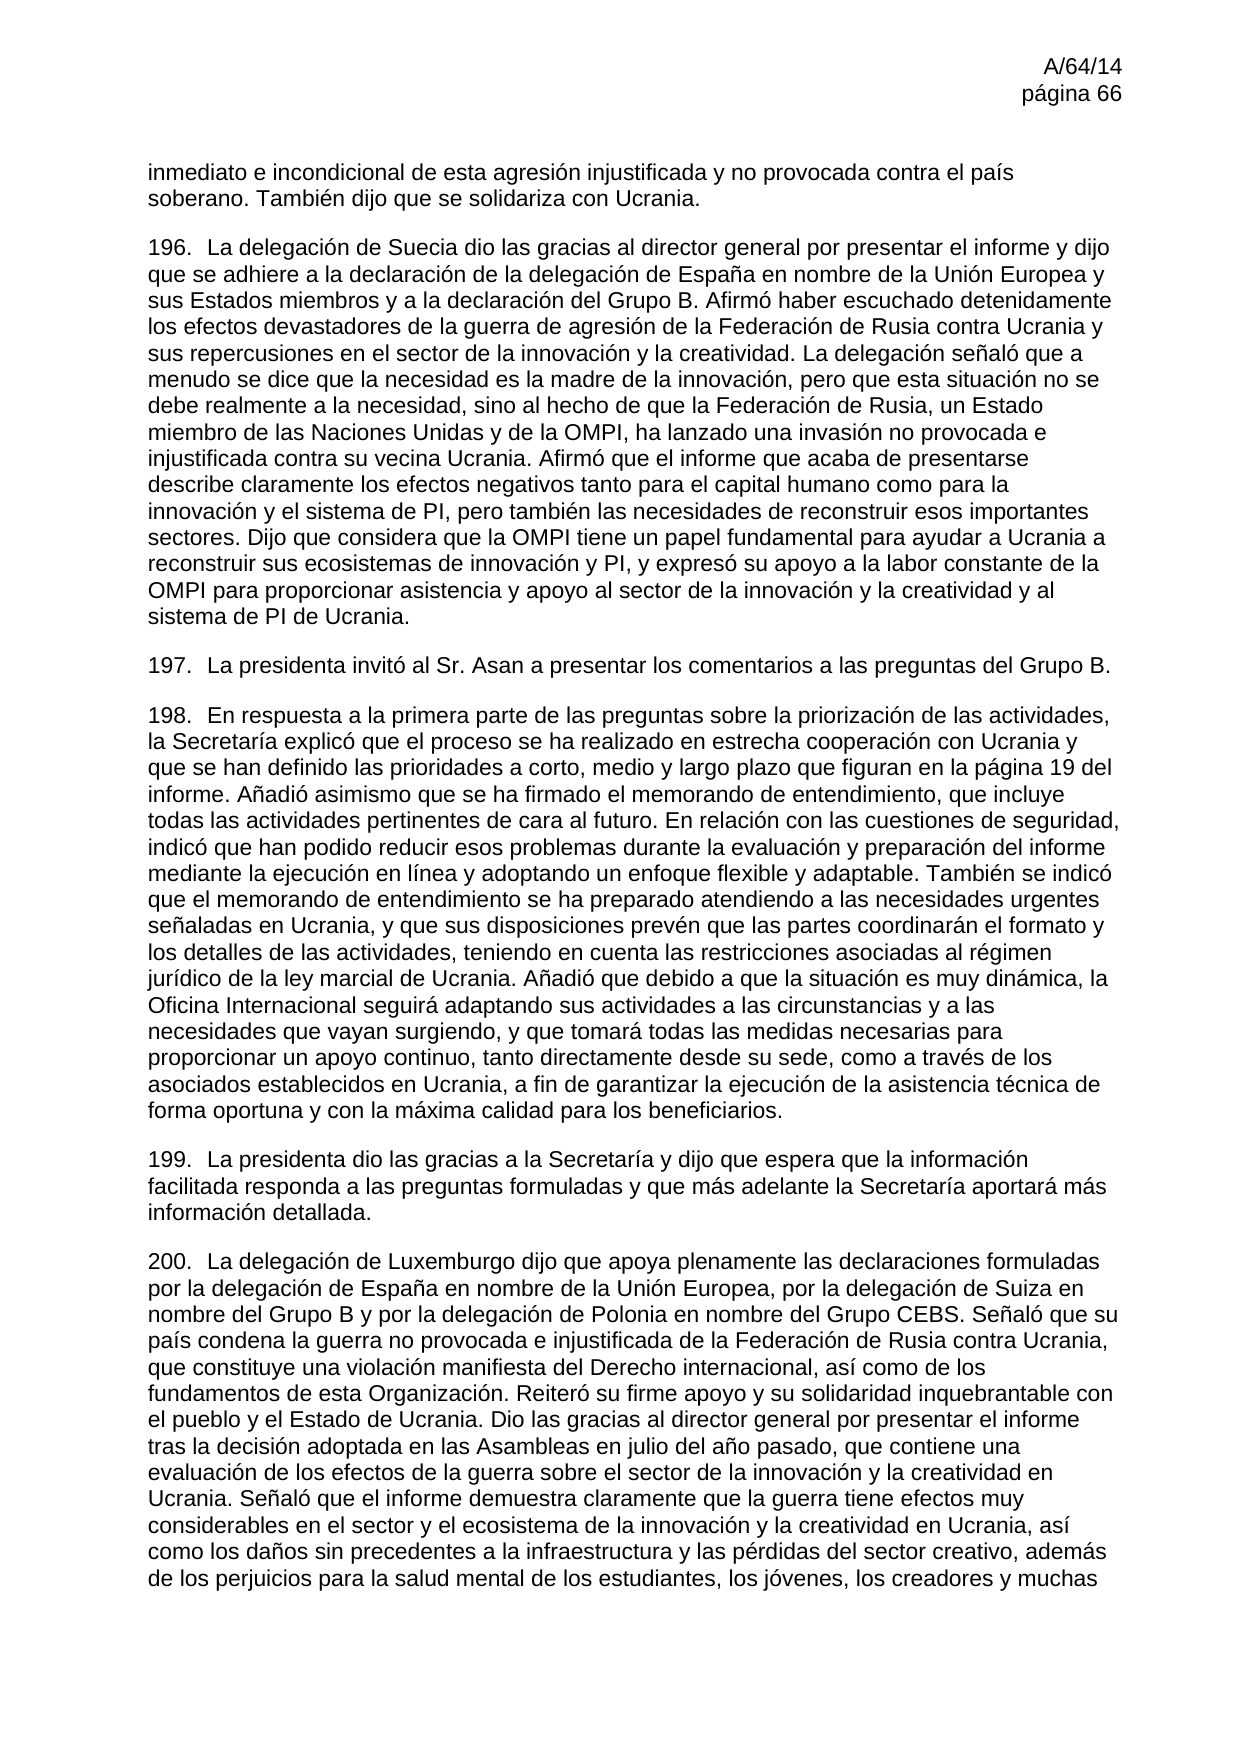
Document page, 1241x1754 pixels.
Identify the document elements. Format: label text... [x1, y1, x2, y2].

text La presidenta invitó al Sr. Asan a presentar los comentarios a las preguntas del Grupo B. [148, 652, 1122, 679]
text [148, 1248, 1122, 1591]
text La delegación de Suecia dio las gracias al director general por presentar el informe y dijo que se adhiere a la declaración de la delegación de España en nombre de la Unión Europea y sus Estados miembros y a la declaración del Grupo B. Afirmó haber escuchado detenidamente los efectos devastadores de la guerra de agresión de la Federación de Rusia contra Ucrania y sus repercusiones en el sector de la innovación y la creatividad. La delegación señaló que a menudo se dice que la necesidad es la madre de la innovación, pero que esta situación no se debe realmente a la necesidad, sino al hecho de que la Federación de Rusia, un Estado miembro de las Naciones Unidas y de la OMPI, ha lanzado una invasión no provocada e injustificada contra su vecina Ucrania. Afirmó que el informe que acaba de presentarse describe claramente los efectos negativos tanto para el capital humano como para la innovación y el sistema de PI, pero también las necesidades de reconstruir esos importantes sectores. Dijo que considera que la OMPI tiene un papel fundamental para ayudar a Ucrania a reconstruir sus ecosistemas de innovación y PI, y expresó su apoyo a la labor constante de la OMPI para proporcionar asistencia y apoyo al sector de la innovación y la creatividad y al sistema de PI de Ucrania. [148, 234, 1122, 629]
text La presidenta dio las gracias a la Secretaría y dijo que espera que la información facilitada responda a las preguntas formuladas y que más adelante la Secretaría aportará más información detallada. [148, 1146, 1122, 1225]
text En respuesta a la primera parte de las preguntas sobre la priorización de las actividades, la Secretaría explicó que el proceso se ha realizado en estrecha cooperación con Ucrania y que se han definido las prioridades a corto, medio y largo plazo que figuran en la página 19 del informe. Añadió asimismo que se ha firmado el memorando de entendimiento, que incluye todas las actividades pertinentes de cara al futuro. En relación con las cuestiones de seguridad, indicó que han podido reducir esos problemas durante la evaluación y preparación del informe mediante la ejecución en línea y adoptando un enfoque flexible y adaptable. También se indicó que el memorando de entendimiento se ha preparado atendiendo a las necesidades urgentes señaladas en Ucrania, y que sus disposiciones prevén que las partes coordinarán el formato y los detalles de las actividades, teniendo en cuenta las restricciones asociadas al régimen jurídico de la ley marcial de Ucrania. Añadió que debido a que la situación es muy dinámica, la Oficina Internacional seguirá adaptando sus actividades a las circunstancias y a las necesidades que vayan surgiendo, y que tomará todas las medidas necesarias para proporcionar un apoyo continuo, tanto directamente desde su sede, como a través de los asociados establecidos en Ucrania, a fin de garantizar la ejecución de la asistencia técnica de forma oportuna y con la máxima calidad para los beneficiarios. [148, 702, 1122, 1123]
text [148, 158, 1122, 211]
